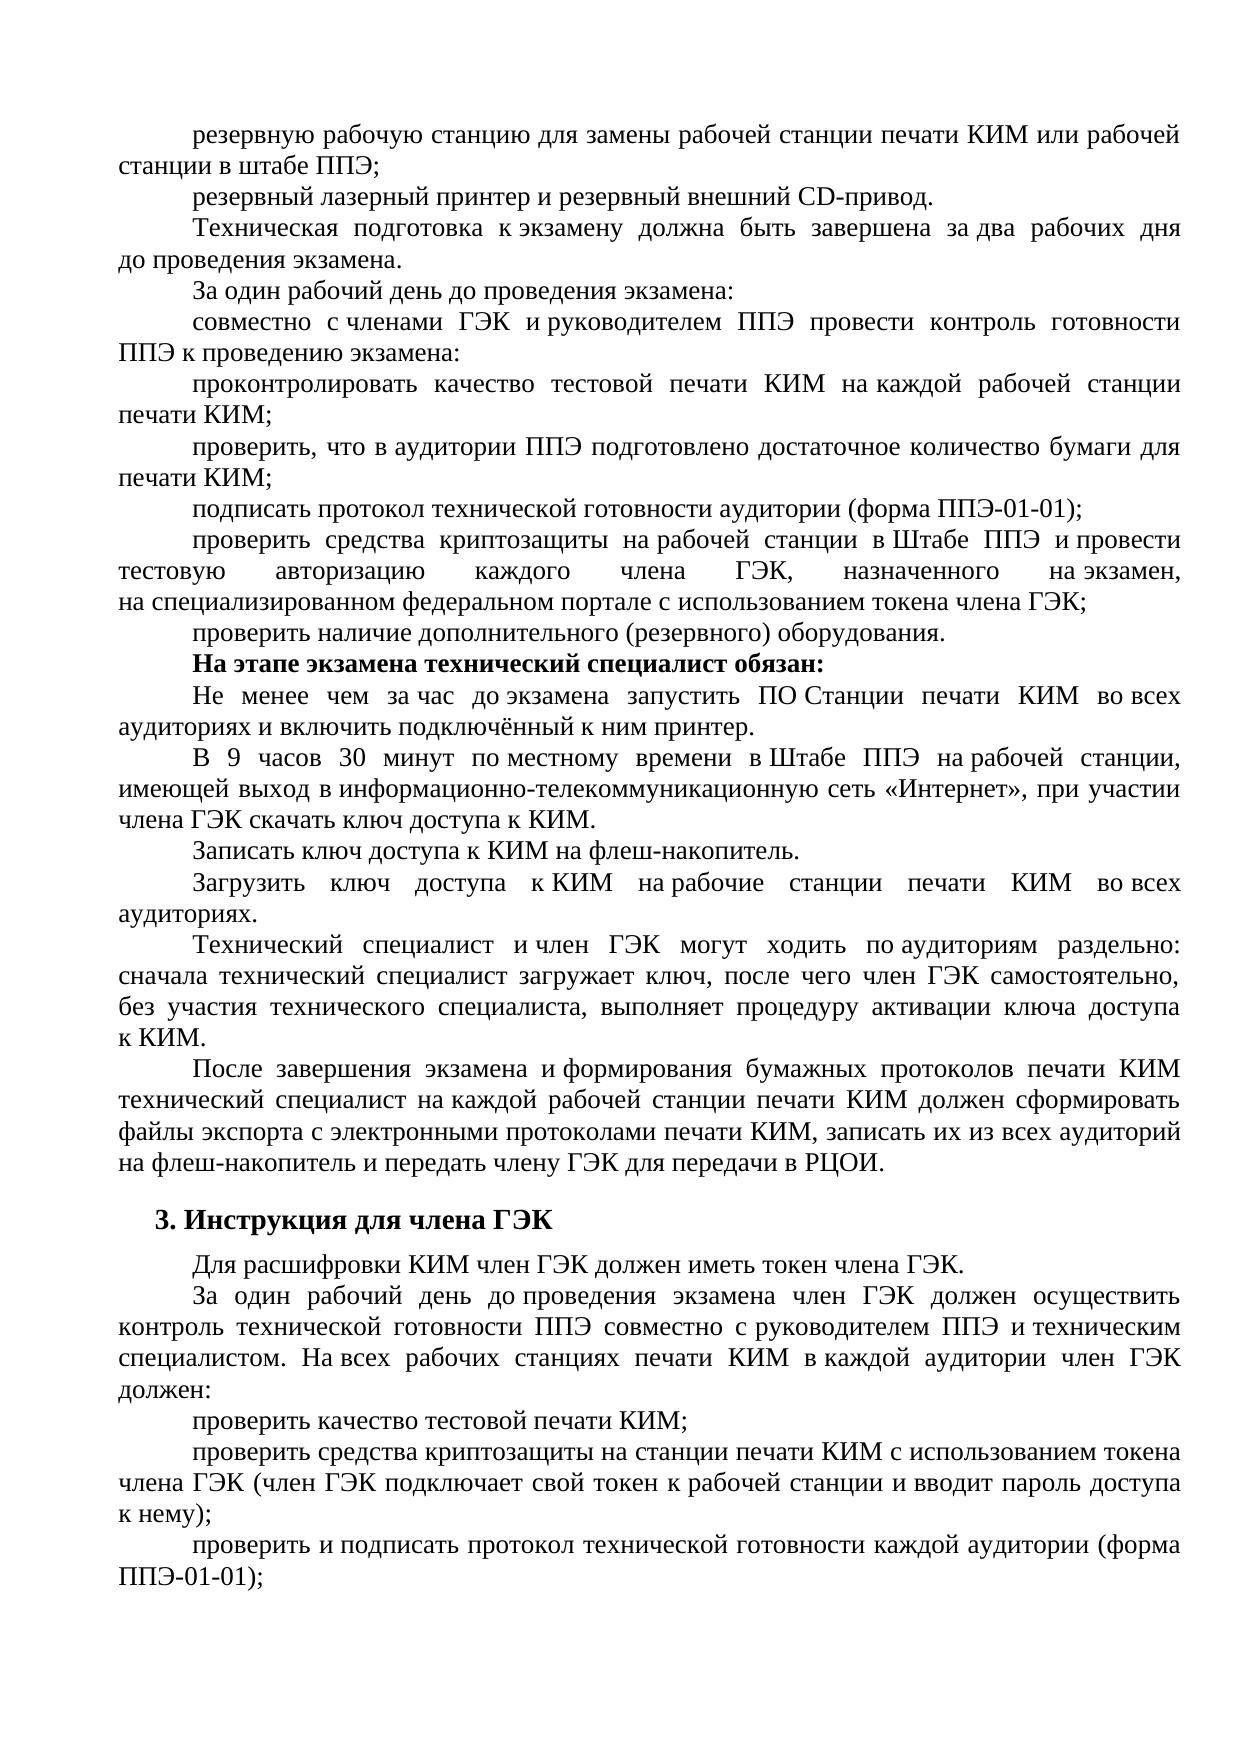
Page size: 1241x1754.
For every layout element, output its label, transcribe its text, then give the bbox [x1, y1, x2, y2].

text подписать протокол технической готовности аудитории (форма ППЭ-01-01); [118, 492, 1181, 523]
text Не менее чем за час до экзамена запустить ПО Станции печати КИМ во всех аудиториях и включить подключённый к ним принтер. [118, 679, 1181, 741]
text проверить, что в аудитории ППЭ подготовлено достаточное количество бумаги для печати КИМ; [118, 429, 1181, 492]
text резервную рабочую станцию для замены рабочей станции печати КИМ или рабочей станции в штабе ППЭ; [118, 118, 1181, 180]
text За один рабочий день до проведения экзамена член ГЭК должен осуществить контроль технической готовности ППЭ совместно с руководителем ППЭ и техническим специалистом. На всех рабочих станциях печати КИМ в каждой аудитории член ГЭК должен: [118, 1279, 1181, 1404]
text проверить наличие дополнительного (резервного) оборудования. [118, 616, 1181, 648]
text Техническая подготовка к экзамену должна быть завершена за два рабочих дня до проведения экзамена. [118, 212, 1181, 274]
text проконтролировать качество тестовой печати КИМ на каждой рабочей станции печати КИМ; [118, 367, 1181, 429]
text Записать ключ доступа к КИМ на флеш-накопитель. [118, 834, 1181, 866]
text совместно с членами ГЭК и руководителем ППЭ провести контроль готовности ППЭ к проведению экзамена: [118, 305, 1181, 367]
text проверить и подписать протокол технической готовности каждой аудитории (форма ППЭ-01-01); [118, 1528, 1181, 1591]
text Для расшифровки КИМ член ГЭК должен иметь токен члена ГЭК. [118, 1248, 1181, 1279]
text проверить средства криптозащиты на станции печати КИМ с использованием токена члена ГЭК (член ГЭК подключает свой токен к рабочей станции и вводит пароль доступа к нему); [118, 1435, 1181, 1528]
text За один рабочий день до проведения экзамена: [118, 274, 1181, 305]
text Загрузить ключ доступа к КИМ на рабочие станции печати КИМ во всех аудиториях. [118, 866, 1181, 928]
text резервный лазерный принтер и резервный внешний CD-привод. [118, 180, 1181, 212]
text проверить средства криптозащиты на рабочей станции в Штабе ППЭ и провести тестовую авторизацию каждого члена ГЭК, назначенного на экзамен, на специализированном федеральном портале с использованием токена члена ГЭК; [118, 523, 1181, 616]
text На этапе экзамена технический специалист обязан: [118, 648, 1181, 679]
text проверить качество тестовой печати КИМ; [118, 1404, 1181, 1435]
subtitle 3. Инструкция для члена ГЭК [154, 1202, 1181, 1236]
text После завершения экзамена и формирования бумажных протоколов печати КИМ технический специалист на каждой рабочей станции печати КИМ должен сформировать файлы экспорта с электронными протоколами печати КИМ, записать их из всех аудиторий на флеш-накопитель и передать члену ГЭК для передачи в РЦОИ. [118, 1052, 1181, 1177]
text Технический специалист и член ГЭК могут ходить по аудиториям раздельно: сначала технический специалист загружает ключ, после чего член ГЭК самостоятельно, без участия технического специалиста, выполняет процедуру активации ключа доступа к КИМ. [118, 928, 1181, 1052]
text В 9 часов 30 минут по местному времени в Штабе ППЭ на рабочей станции, имеющей выход в информационно-телекоммуникационную сеть «Интернет», при участии члена ГЭК скачать ключ доступа к КИМ. [118, 741, 1181, 834]
